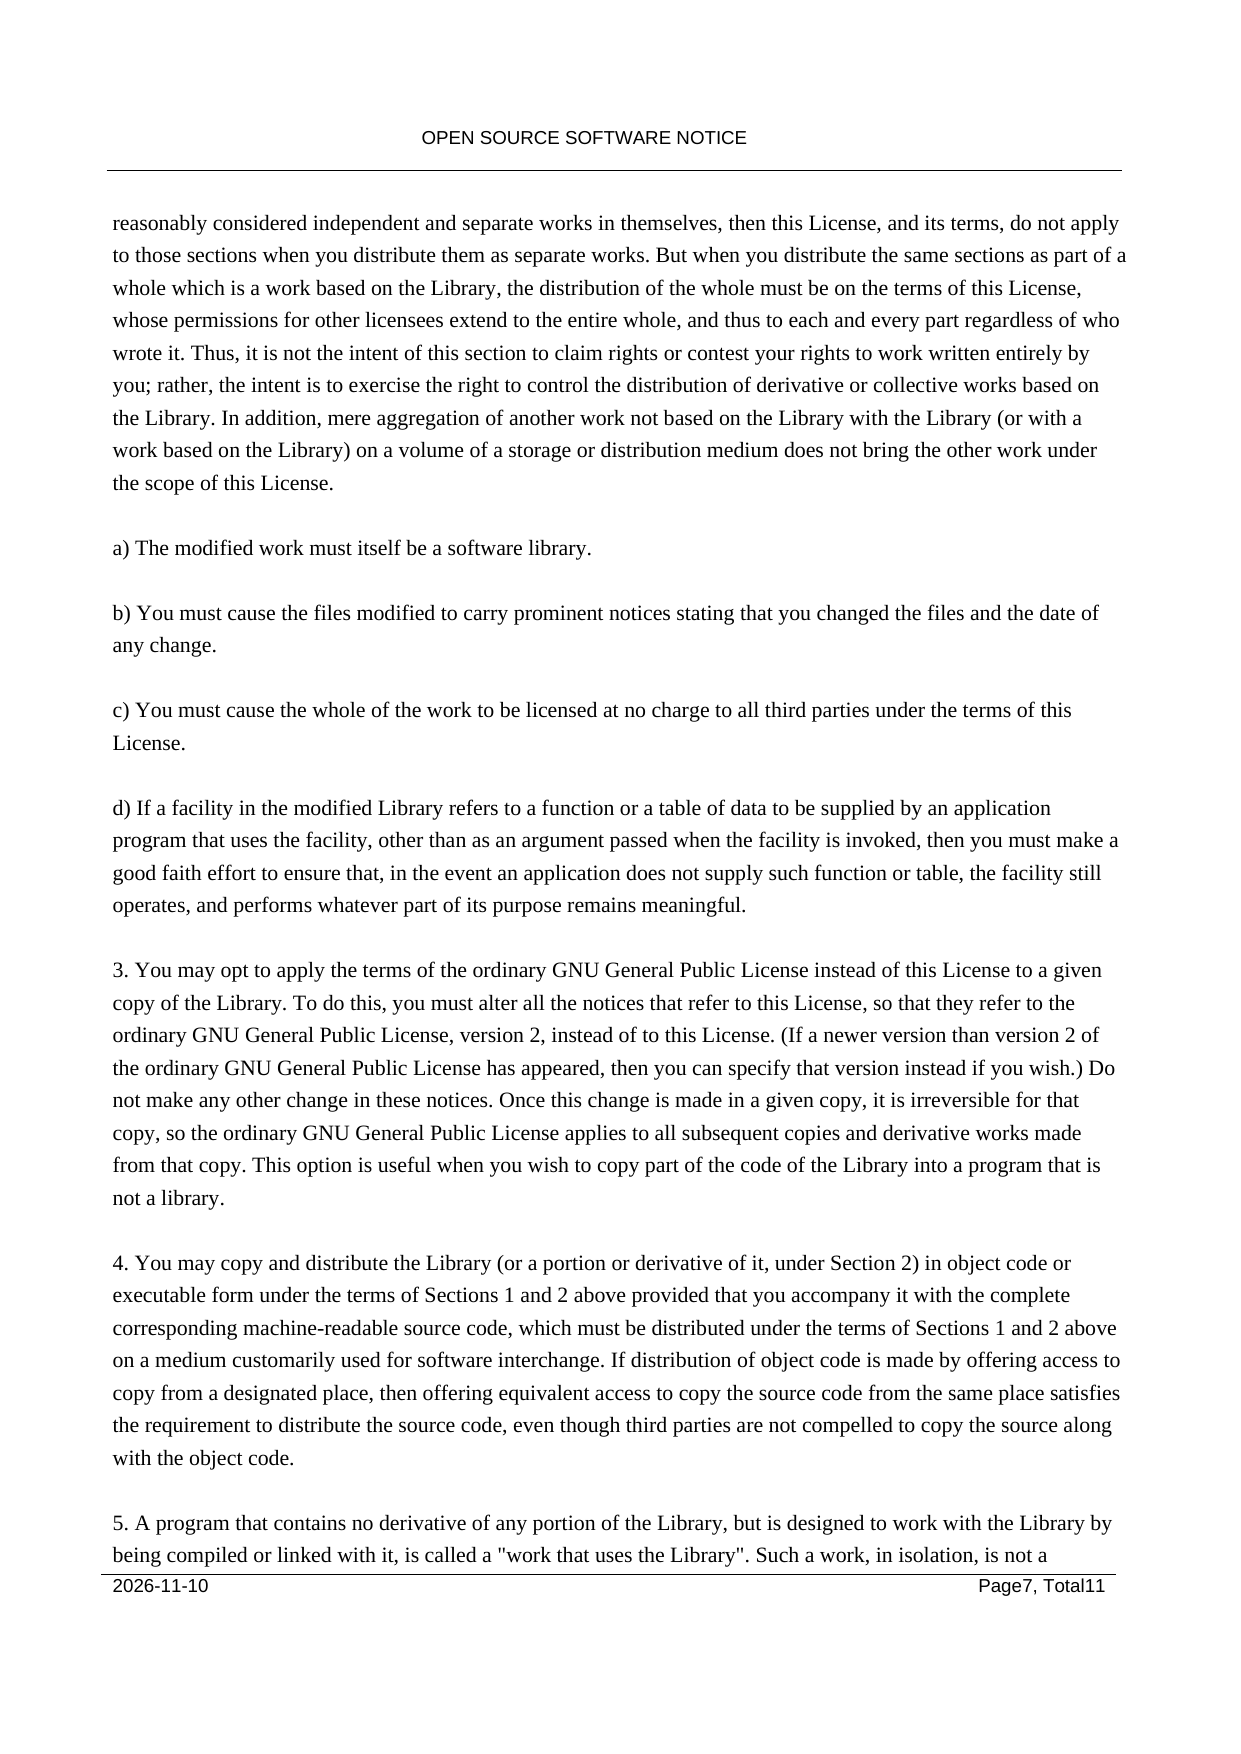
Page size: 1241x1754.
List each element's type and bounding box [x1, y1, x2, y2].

text [112, 206, 1128, 1571]
